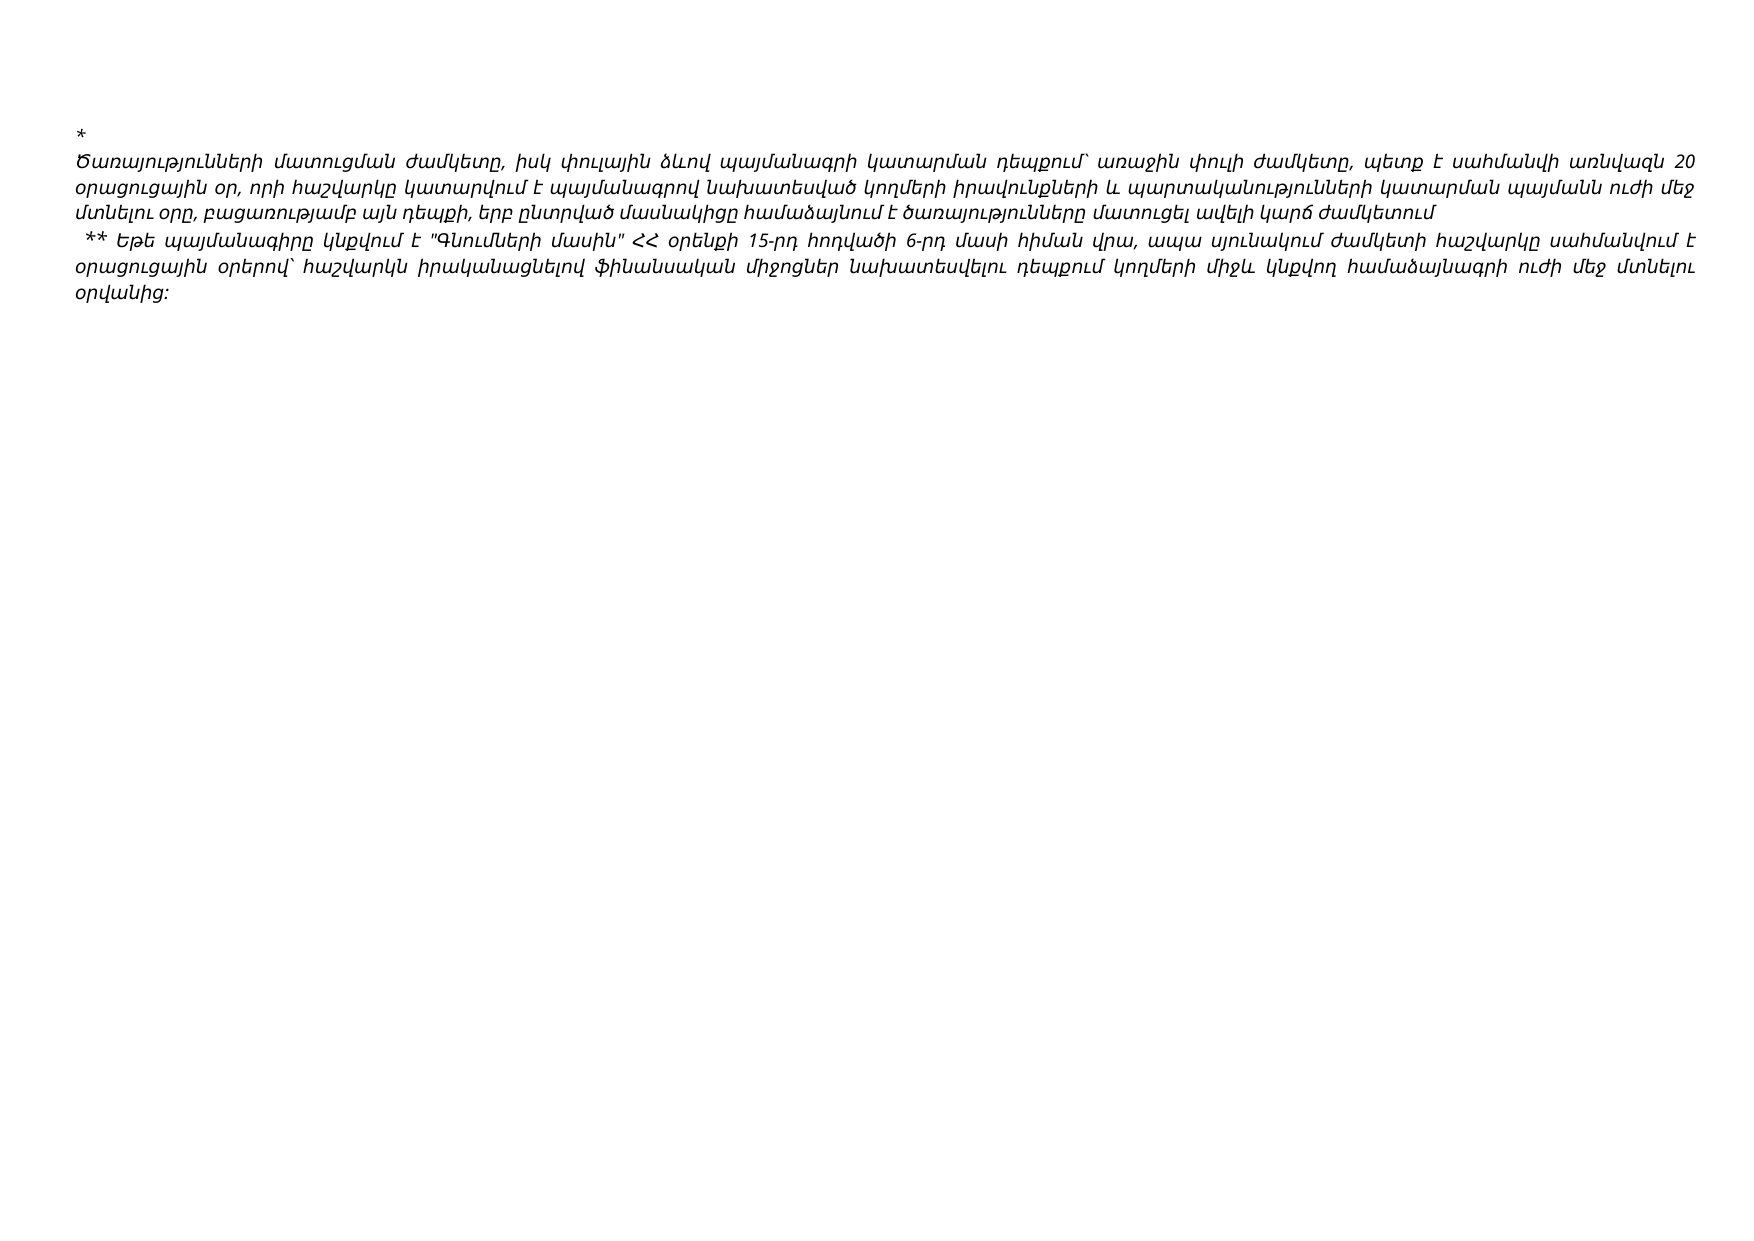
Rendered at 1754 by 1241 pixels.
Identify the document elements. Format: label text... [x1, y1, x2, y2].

text * [75, 123, 1698, 148]
text Ծառայությունների մատուցման ժամկետը, իսկ փուլային ձևով պայմանագրի կատարման դեպքում` առաջին փուլի ժամկետը, պետք է սահմանվի առնվազն 20 օրացուցային օր, որի հաշվարկը կատարվում է պայմանագրով նախատեսված կողմերի իրավունքների և պարտականությունների կատարման պայմանն ուժի մեջ մտնելու օրը, բացառությամբ այն դեպքի, երբ ընտրված մասնակիցը համաձայնում է ծառայությունները մատուցել ավելի կարճ ժամկետում [75, 148, 1698, 225]
text ** Եթե պայմանագիրը կնքվում է "Գնումների մասին" ՀՀ օրենքի 15-րդ հոդվածի 6-րդ մասի հիման վրա, ապա սյունակում ժամկետի հաշվարկը սահմանվում է օրացուցային օրերով՝ հաշվարկն իրականացնելով ֆինանսական միջոցներ նախատեսվելու դեպքում կողմերի միջև կնքվող համաձայնագրի ուժի մեջ մտնելու օրվանից: [75, 225, 1698, 304]
